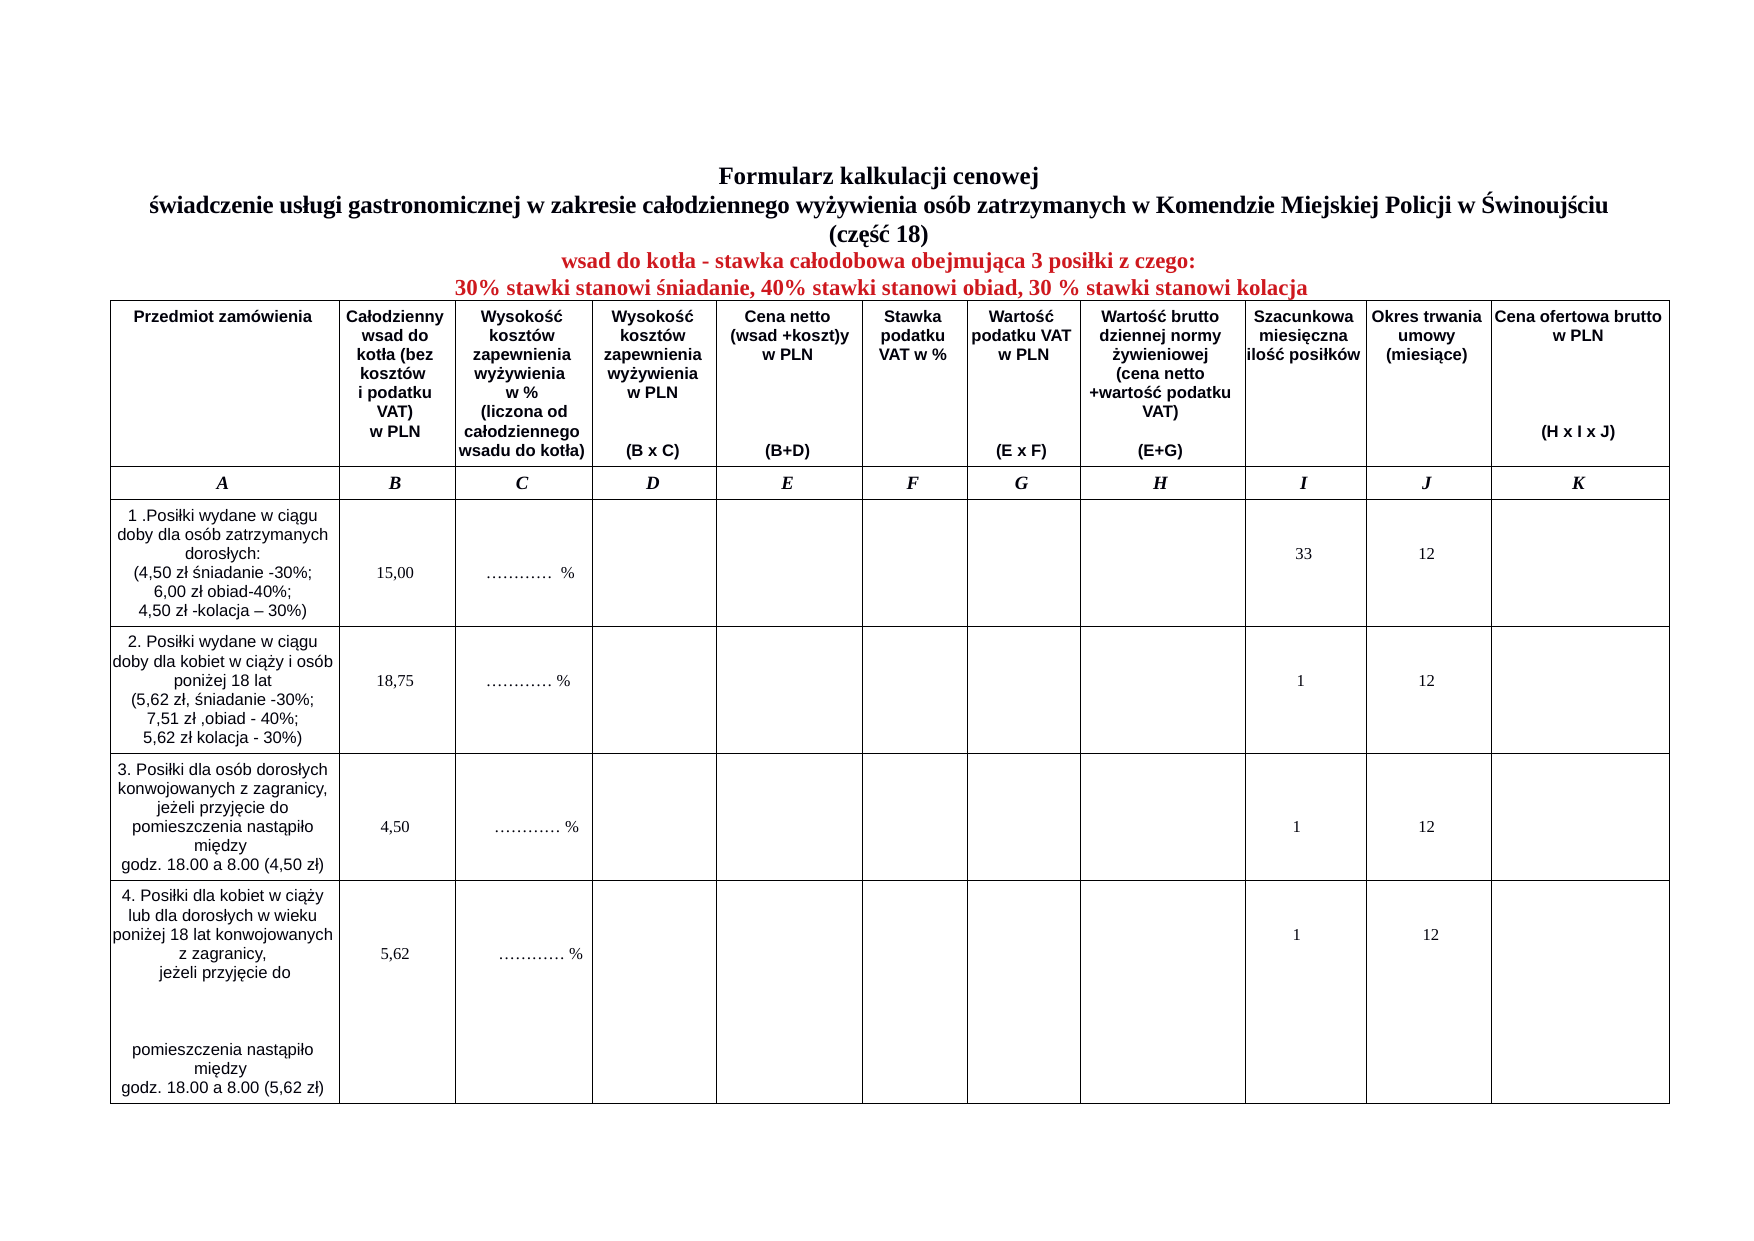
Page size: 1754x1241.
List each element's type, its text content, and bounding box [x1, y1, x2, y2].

table_cell 18,75 [340, 627, 455, 753]
table_cell 1 .Posiłki wydane w ciągu doby dla osób zatrzymanych dorosłych: (4,50 zł śniadanie -30%; 6,00 zł obiad-40%; 4,50 zł -kolacja – 30%) [111, 500, 339, 626]
table_cell [968, 627, 1080, 753]
table_cell [717, 500, 862, 626]
table_cell F [863, 467, 967, 499]
table_cell I [1246, 467, 1366, 499]
table_header Cena netto (wsad +koszt)y w PLN (B+D) [717, 301, 862, 466]
table_cell 12 [1367, 627, 1491, 753]
table_cell [593, 500, 716, 626]
table_cell [1492, 754, 1669, 880]
table_cell [1492, 500, 1669, 626]
table_cell H [1081, 467, 1245, 499]
table_cell [593, 754, 716, 880]
table_header Wartość brutto dziennej normy żywieniowej (cena netto +wartość podatku VAT) (E+G) [1081, 301, 1245, 466]
table_cell ………… % [456, 754, 592, 880]
table_cell 33 [1246, 500, 1366, 626]
table_cell 15,00 [340, 500, 455, 626]
table_cell 1 [1246, 881, 1366, 1103]
table_cell 1 [1246, 627, 1366, 753]
text Formularz kalkulacji cenowej [118, 161, 1639, 190]
table_cell [1492, 627, 1669, 753]
table_cell [717, 881, 862, 1103]
table_cell ………… % [456, 881, 592, 1103]
table_cell [1081, 754, 1245, 880]
table_cell 3. Posiłki dla osób dorosłych konwojowanych z zagranicy, jeżeli przyjęcie do pomieszczenia nastąpiło między godz. 18.00 a 8.00 (4,50 zł) [111, 754, 339, 880]
table_cell J [1367, 467, 1491, 499]
table_cell D [593, 467, 716, 499]
table_cell [863, 500, 967, 626]
table_cell 2. Posiłki wydane w ciągu doby dla kobiet w ciąży i osób poniżej 18 lat (5,62 zł, śniadanie -30%; 7,51 zł ,obiad - 40%; 5,62 zł kolacja - 30%) [111, 627, 339, 753]
table_cell 4,50 [340, 754, 455, 880]
table_cell K [1492, 467, 1669, 499]
table_cell [968, 500, 1080, 626]
table_header Stawka podatku VAT w % [863, 301, 967, 466]
table_cell [1081, 881, 1245, 1103]
table_header Przedmiot zamówienia [111, 301, 339, 466]
table_header Cena ofertowa brutto w PLN (H x I x J) [1492, 301, 1669, 466]
table_cell [863, 627, 967, 753]
table_cell [1492, 881, 1669, 1103]
table_cell ………… % [456, 500, 592, 626]
table_cell ………… % [456, 627, 592, 753]
table_cell C [456, 467, 592, 499]
table_cell [1081, 500, 1245, 626]
table_header Wartość podatku VAT w PLN (E x F) [968, 301, 1080, 466]
table_cell [863, 881, 967, 1103]
table_cell [1081, 627, 1245, 753]
table_header Wysokość kosztów zapewnienia wyżywienia w PLN (B x C) [593, 301, 716, 466]
table_cell G [968, 467, 1080, 499]
table_cell B [340, 467, 455, 499]
table_header Okres trwania umowy (miesiące) [1367, 301, 1491, 466]
table_header Wysokość kosztów zapewnienia wyżywienia w % (liczona od całodziennego wsadu do kotła) [456, 301, 592, 466]
table_header Szacunkowa miesięczna ilość posiłków [1246, 301, 1366, 466]
table_cell 12 [1367, 754, 1491, 880]
table_cell E [717, 467, 862, 499]
text wsad do kotła - stawka całodobowa obejmująca 3 posiłki z czego: [118, 247, 1639, 274]
table_header Całodzienny wsad do kotła (bez kosztów i podatku VAT) w PLN [340, 301, 455, 466]
table_cell [593, 881, 716, 1103]
table_cell 1 [1246, 754, 1366, 880]
table_cell [863, 754, 967, 880]
table_cell [593, 627, 716, 753]
table_cell 12 [1367, 500, 1491, 626]
table_cell 4. Posiłki dla kobiet w ciąży lub dla dorosłych w wieku poniżej 18 lat konwojowanych z zagranicy, jeżeli przyjęcie do pomieszczenia nastąpiło między godz. 18.00 a 8.00 (5,62 zł) [111, 881, 339, 1103]
table_cell [968, 881, 1080, 1103]
table_cell [717, 754, 862, 880]
table_cell A [111, 467, 339, 499]
table_cell [968, 754, 1080, 880]
table_cell [717, 627, 862, 753]
text świadczenie usługi gastronomicznej w zakresie całodziennego wyżywienia osób zatrzymanych w Komendzie Miejskiej Policji w Świnoujściu (część 18) [118, 190, 1639, 247]
text 30% stawki stanowi śniadanie, 40% stawki stanowi obiad, 30 % stawki stanowi kolacja [118, 274, 1639, 300]
table_cell 12 [1367, 881, 1491, 1103]
table_cell 5,62 [340, 881, 455, 1103]
